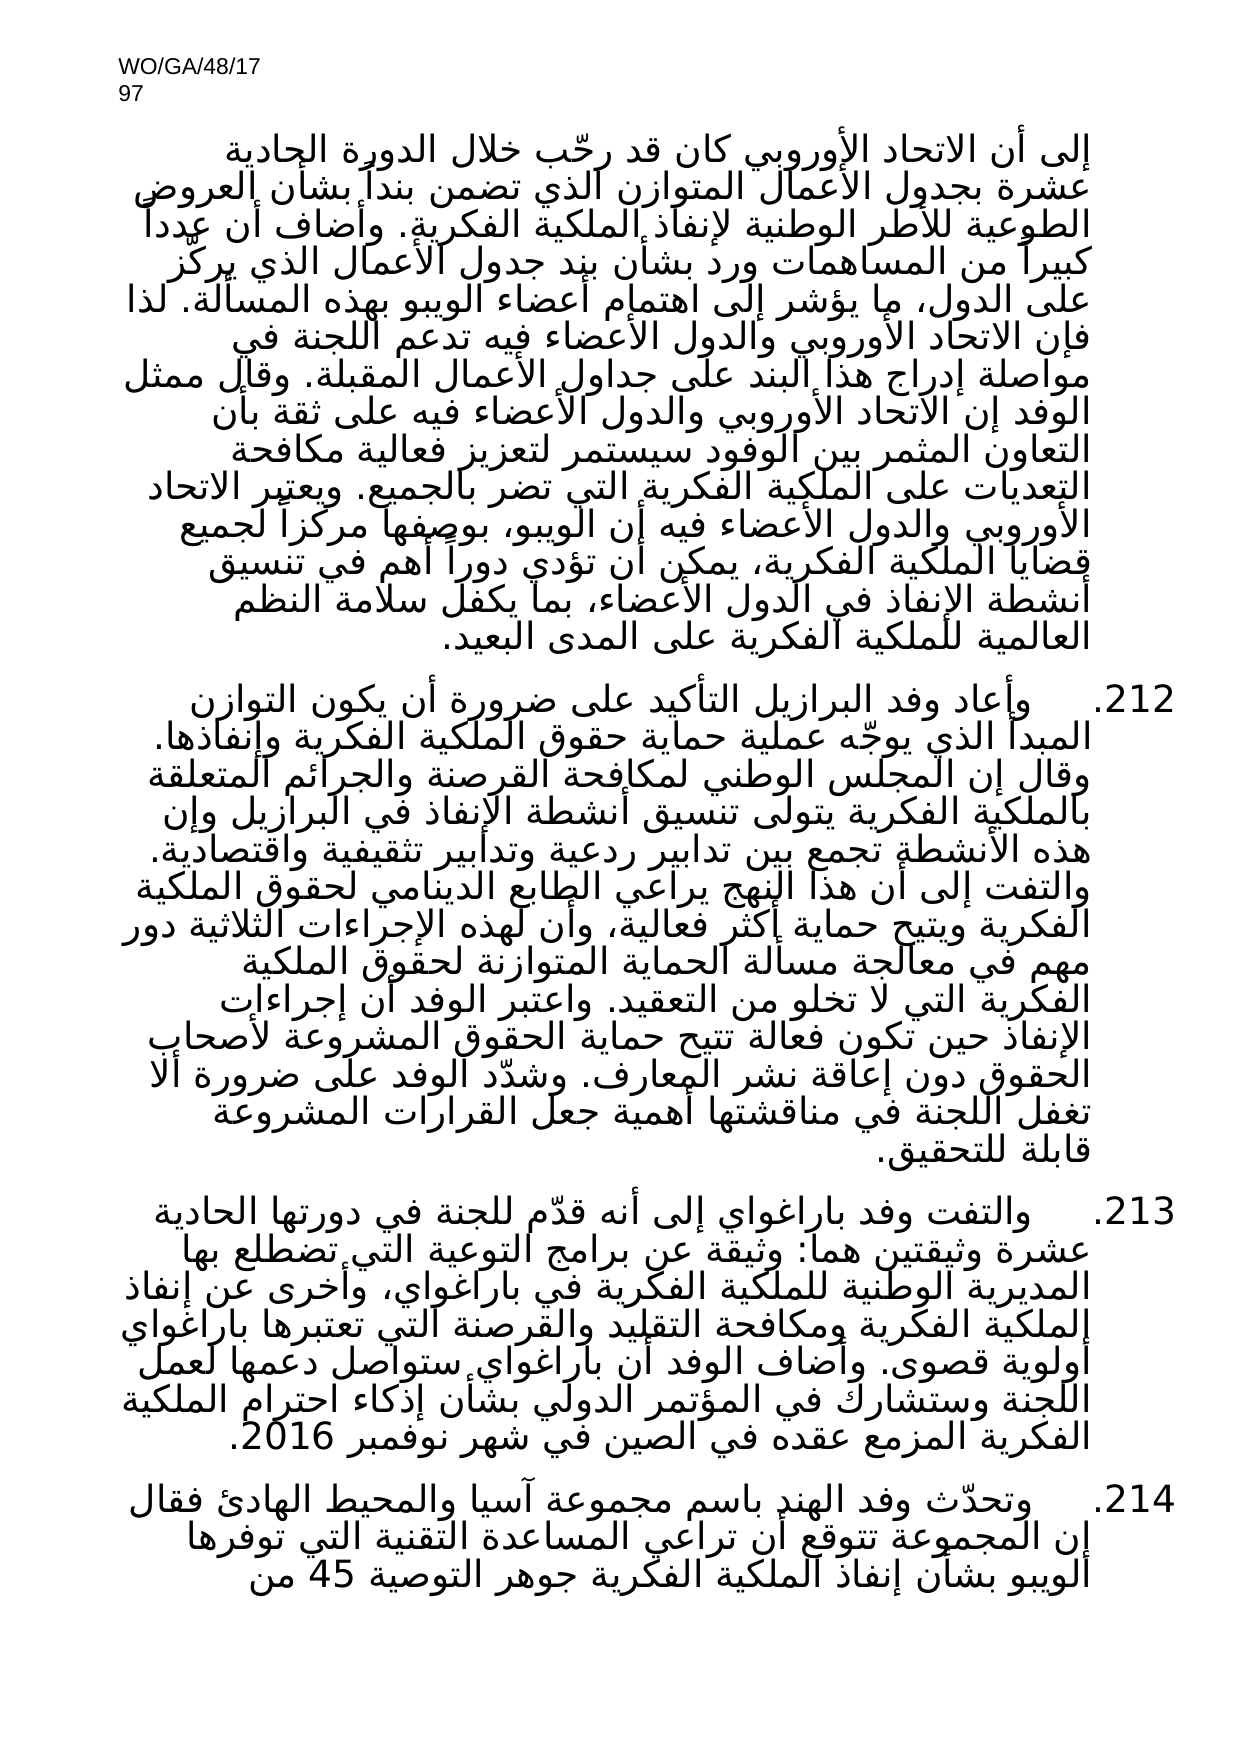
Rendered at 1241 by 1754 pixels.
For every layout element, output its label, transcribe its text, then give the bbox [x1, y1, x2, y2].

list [118, 132, 1092, 657]
list والتفت وفد باراغواي إلى أنه قدّم للجنة في دورتها الحادية عشرة وثيقتين هما: وثيقة عن برامج التوعية التي تضطلع بها المديرية الوطنية للملكية الفكرية في باراغواي، وأخرى عن إنفاذ الملكية الفكرية ومكافحة التقليد والقرصنة التي تعتبرها باراغواي أولوية قصوى. وأضاف الوفد أن باراغواي ستواصل دعمها لعمل اللجنة وستشارك في المؤتمر الدولي بشأن إذكاء احترام الملكية الفكرية المزمع عقده في الصين في شهر نوفمبر 2016. [118, 1195, 1092, 1457]
list وأعاد وفد البرازيل التأكيد على ضرورة أن يكون التوازن المبدأ الذي يوجّه عملية حماية حقوق الملكية الفكرية وإنفاذها. وقال إن المجلس الوطني لمكافحة القرصنة والجرائم المتعلقة بالملكية الفكرية يتولى تنسيق أنشطة الإنفاذ في البرازيل وإن هذه الأنشطة تجمع بين تدابير ردعية وتدابير تثقيفية واقتصادية. والتفت إلى أن هذا النهج يراعي الطابع الدينامي لحقوق الملكية الفكرية ويتيح حماية أكثر فعالية، وأن لهذه الإجراءات الثلاثية دور مهم في معالجة مسألة الحماية المتوازنة لحقوق الملكية الفكرية التي لا تخلو من التعقيد. واعتبر الوفد أن إجراءات الإنفاذ حين تكون فعالة تتيح حماية الحقوق المشروعة لأصحاب الحقوق دون إعاقة نشر المعارف. وشدّد الوفد على ضرورة ألا تغفل اللجنة في مناقشتها أهمية جعل القرارات المشروعة قابلة للتحقيق. [118, 682, 1092, 1170]
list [118, 1482, 1092, 1595]
